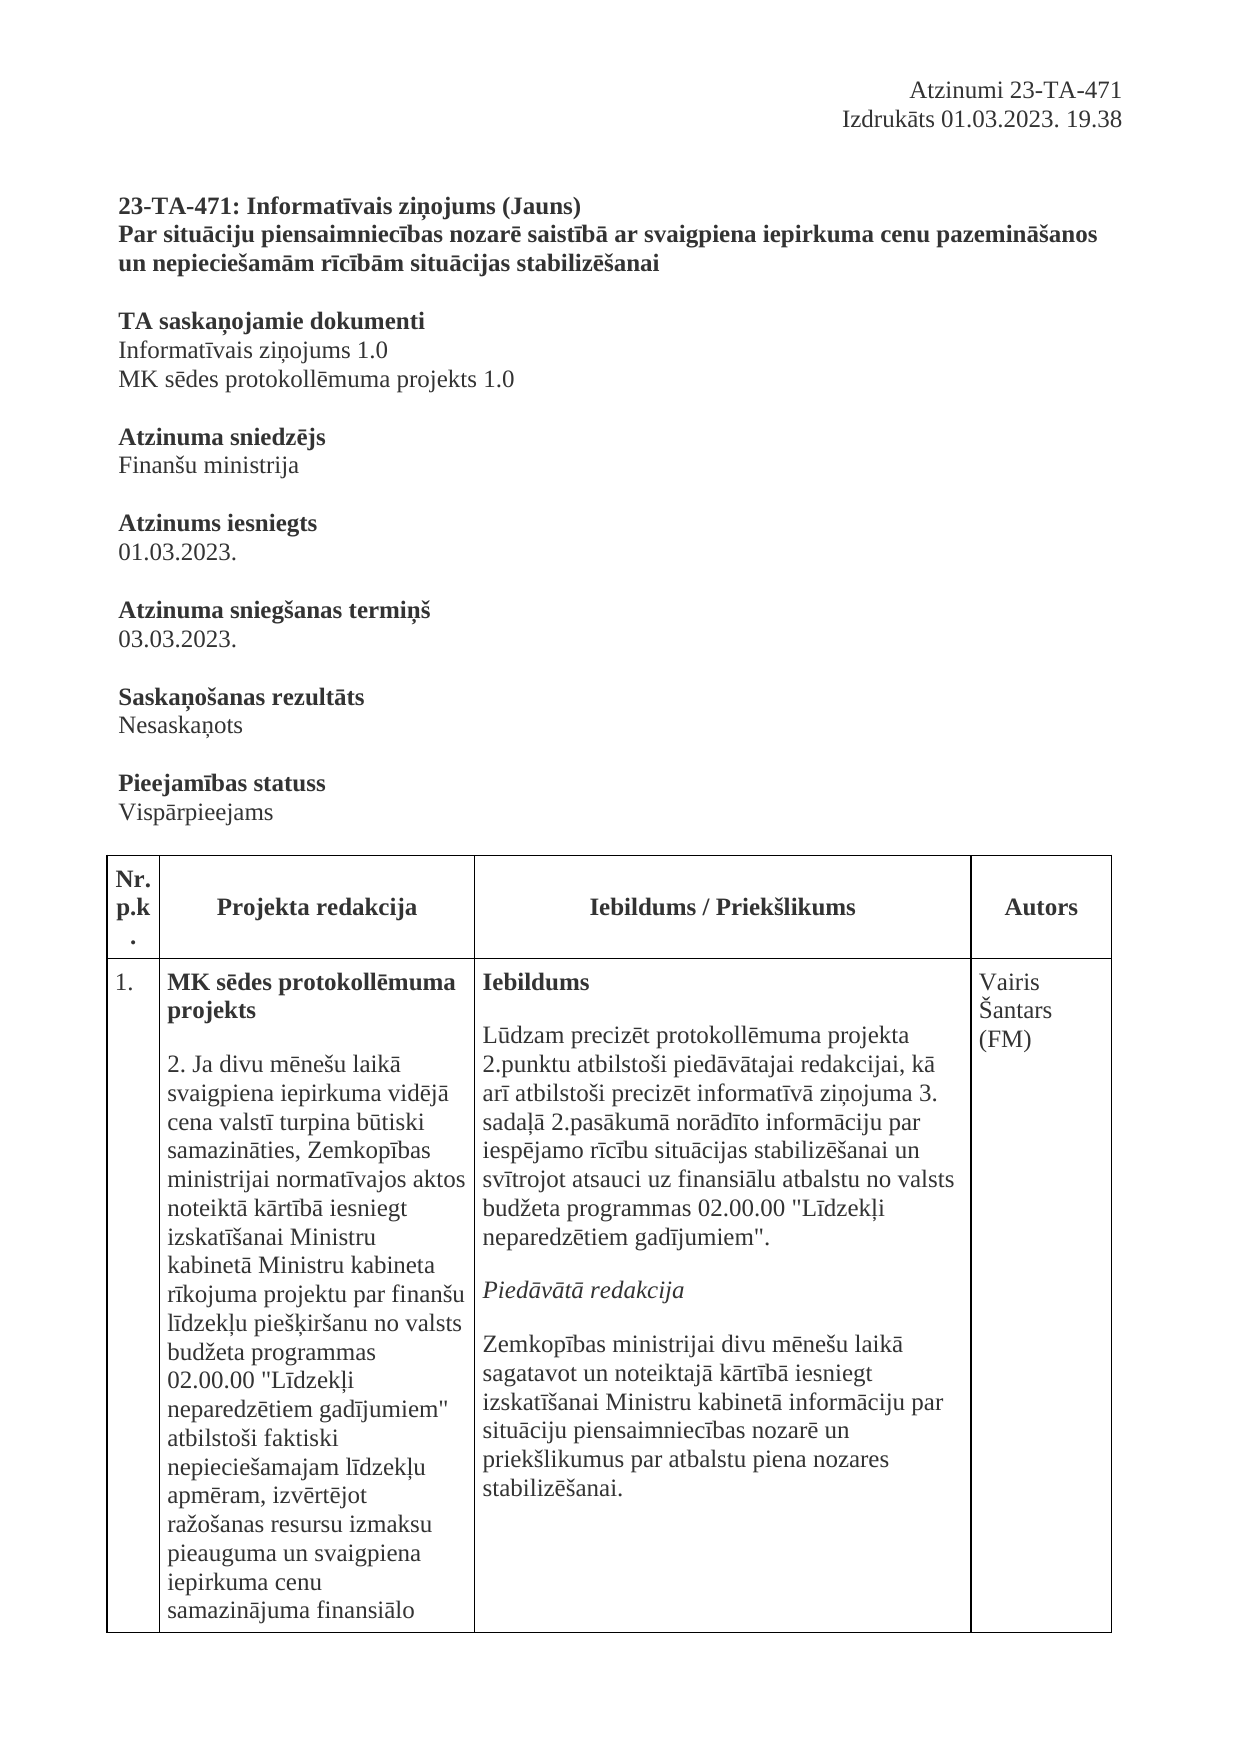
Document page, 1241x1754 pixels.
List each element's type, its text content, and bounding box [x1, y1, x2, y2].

title Atzinums iesniegts [118, 508, 1122, 537]
text 03.03.2023. [118, 624, 1122, 652]
title TA saskaņojamie dokumenti [118, 306, 1122, 335]
text MK sēdes protokollēmuma projekts 1.0 [118, 364, 1122, 392]
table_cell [160, 959, 474, 1632]
table_header Projekta redakcija [160, 856, 474, 958]
text 01.03.2023. [118, 537, 1122, 566]
table_header Autors [972, 856, 1111, 958]
text Par situāciju piensaimniecības nozarē saistībā ar svaigpiena iepirkuma cenu pazemināšanos un nepieciešamām rīcībām situācijas stabilizēšanai [118, 219, 1122, 277]
text Vispārpieejams [118, 797, 1122, 826]
title Atzinuma sniedzējs [118, 422, 1122, 450]
text Nesaskaņots [118, 710, 1122, 739]
text Finanšu ministrija [118, 450, 1122, 479]
table_cell 1. [108, 959, 159, 1632]
title 23-TA-471: Informatīvais ziņojums (Jauns) [118, 191, 1122, 219]
title Atzinuma sniegšanas termiņš [118, 595, 1122, 624]
table_cell Vairis Šantars (FM) [972, 959, 1111, 1632]
table_header Nr.p.k. [108, 856, 159, 958]
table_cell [475, 959, 970, 1632]
title Saskaņošanas rezultāts [118, 682, 1122, 710]
table_header Iebildums / Priekšlikums [475, 856, 970, 958]
title Pieejamības statuss [118, 768, 1122, 797]
text Informatīvais ziņojums 1.0 [118, 335, 1122, 364]
